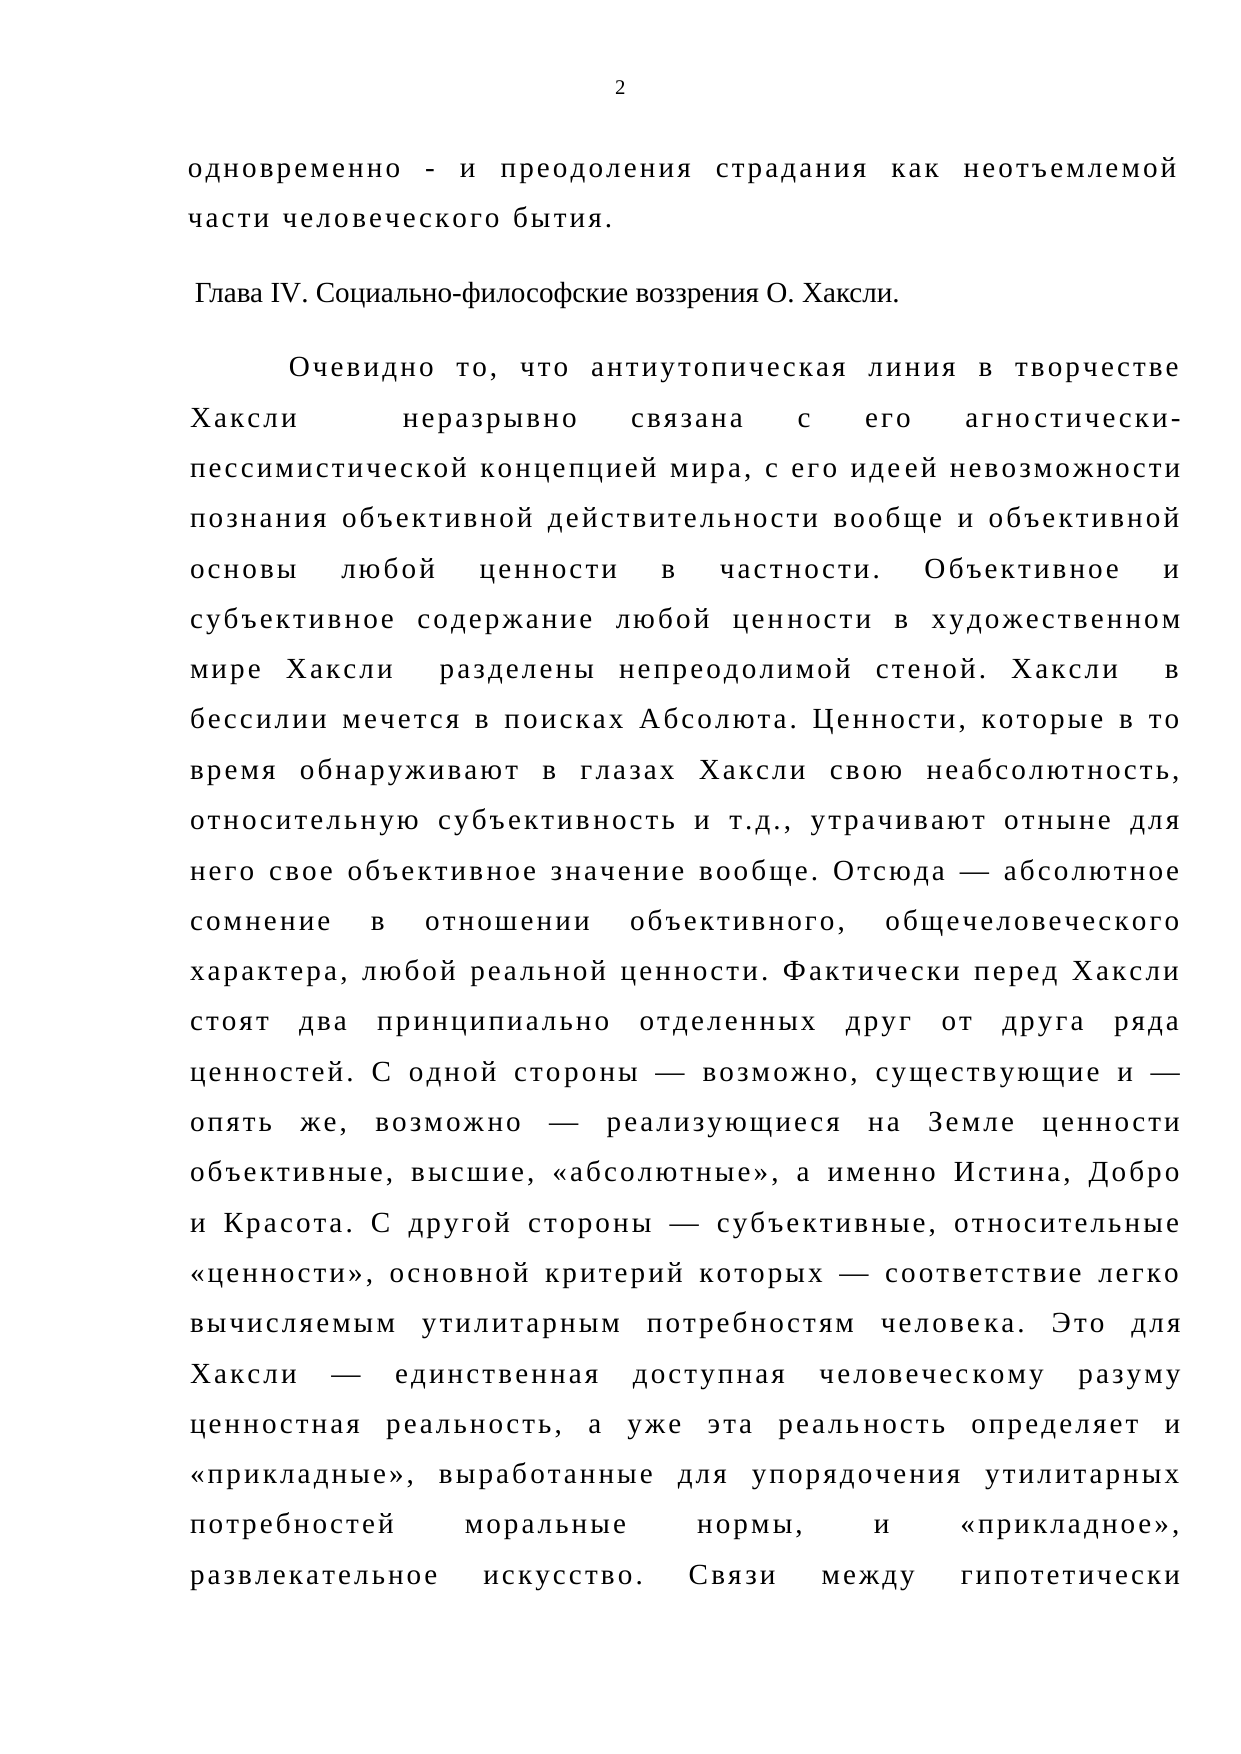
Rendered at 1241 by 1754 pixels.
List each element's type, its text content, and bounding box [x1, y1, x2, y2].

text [188, 150, 1178, 234]
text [190, 349, 1181, 1591]
subtitle Глава IV. Социально-философские воззрения О. Хаксли. [187, 276, 1053, 309]
